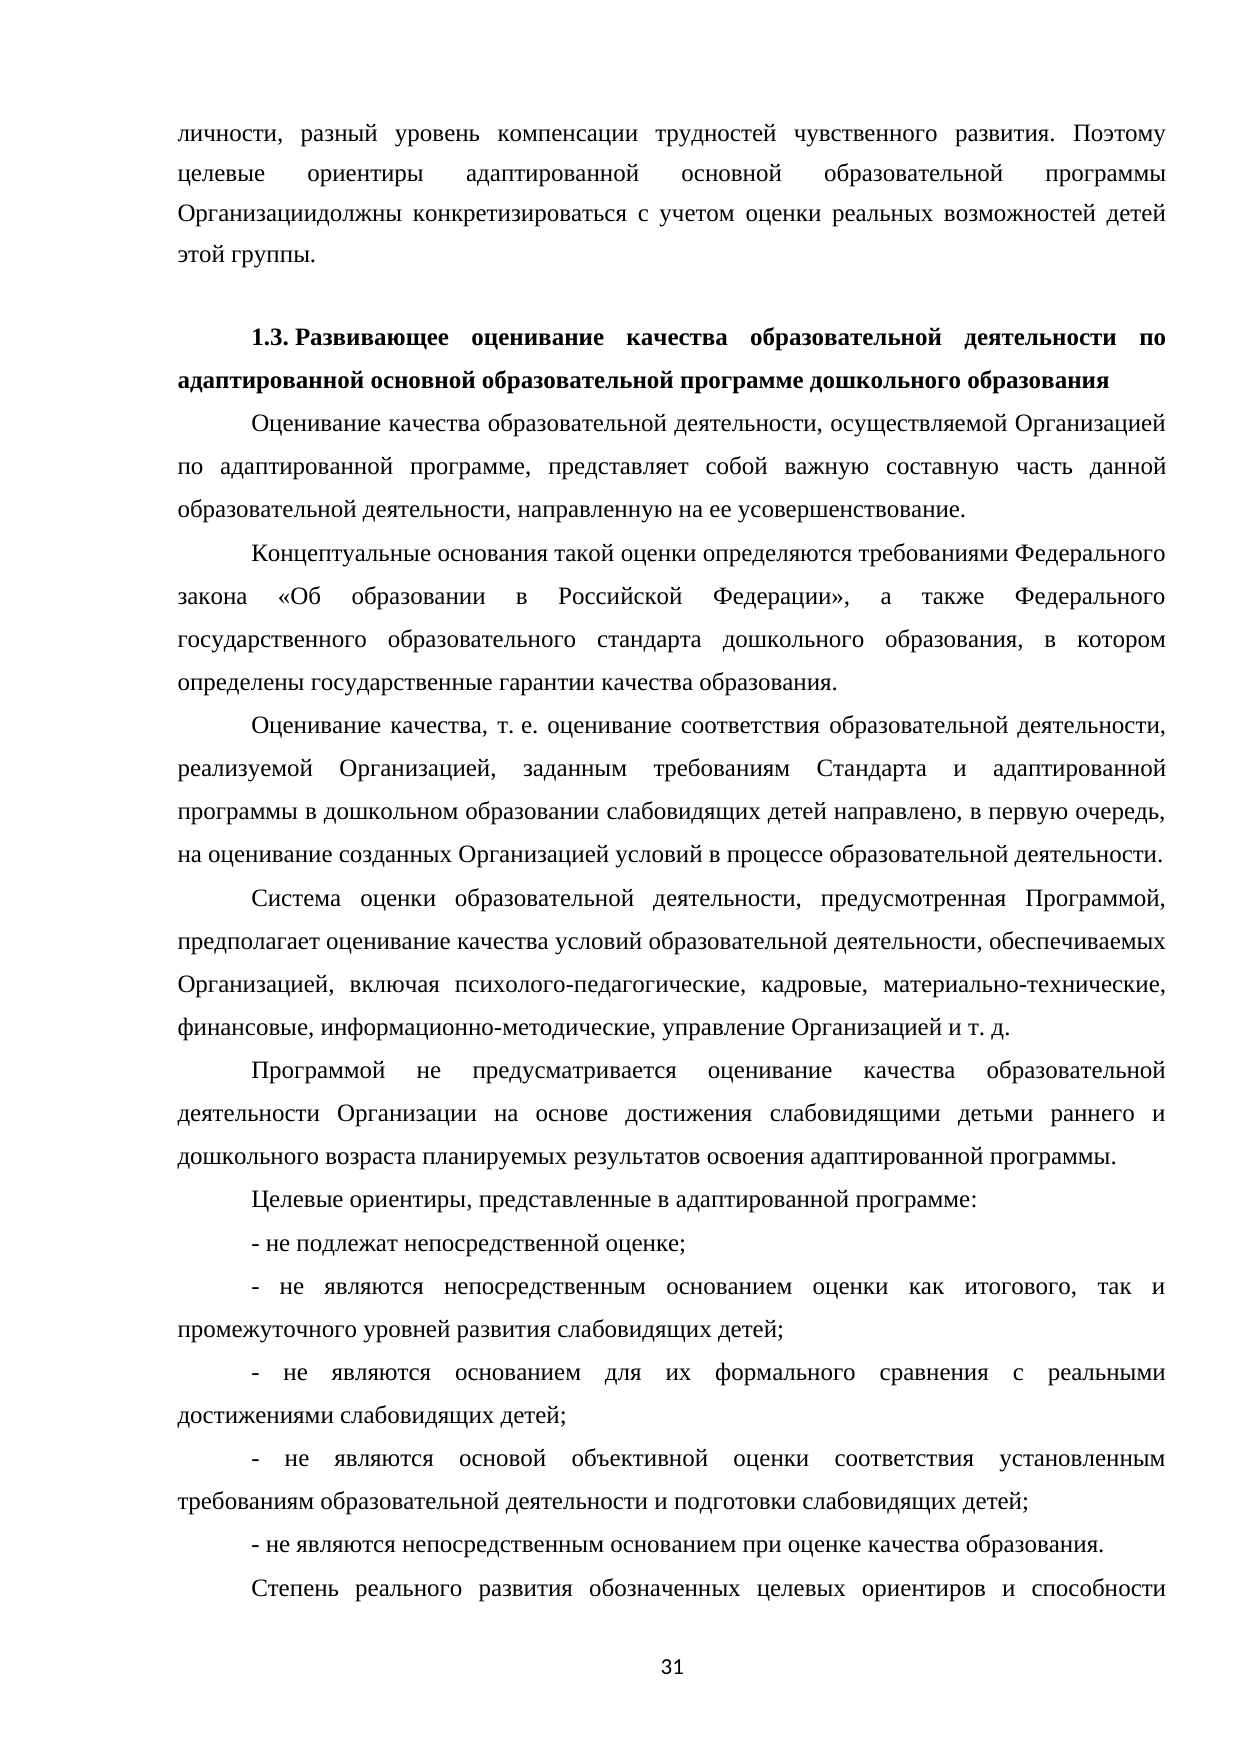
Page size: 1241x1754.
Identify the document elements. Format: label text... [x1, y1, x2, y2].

text 1.3. Развивающее оценивание качества образовательной деятельности по адаптированной основной образовательной программе дошкольного образования [177, 322, 1167, 394]
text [177, 1573, 1167, 1601]
text Концептуальные основания такой оценки определяются требованиями Федерального закона «Об образовании в Российской Федерации», а также Федерального государственного образовательного стандарта дошкольного образования, в котором определены государственные гарантии качества образования. [177, 538, 1167, 696]
text Оценивание качества образовательной деятельности, осуществляемой Организацией по адаптированной программе, представляет собой важную составную часть данной образовательной деятельности, направленную на ее усовершенствование. [177, 408, 1167, 523]
text Программой не предусматривается оценивание качества образовательной деятельности Организации на основе достижения слабовидящими детьми раннего и дошкольного возраста планируемых результатов освоения адаптированной программы. [177, 1055, 1167, 1170]
text - не подлежат непосредственной оценке; [177, 1228, 1167, 1256]
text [177, 118, 1167, 267]
text - не являются непосредственным основанием при оценке качества образования. [177, 1529, 1167, 1558]
text - не являются непосредственным основанием оценки как итогового, так и промежуточного уровней развития слабовидящих детей; [177, 1271, 1167, 1343]
text Оценивание качества, т. е. оценивание соответствия образовательной деятельности, реализуемой Организацией, заданным требованиям Стандарта и адаптированной программы в дошкольном образовании слабовидящих детей направлено, в первую очередь, на оценивание созданных Организацией условий в процессе образовательной деятельности. [177, 710, 1167, 868]
text - не являются основой объективной оценки соответствия установленным требованиям образовательной деятельности и подготовки слабовидящих детей; [177, 1443, 1167, 1515]
text - не являются основанием для их формального сравнения с реальными достижениями слабовидящих детей; [177, 1357, 1167, 1429]
text Система оценки образовательной деятельности, предусмотренная Программой, предполагает оценивание качества условий образовательной деятельности, обеспечиваемых Организацией, включая психолого-педагогические, кадровые, материально-технические, финансовые, информационно-методические, управление Организацией и т. д. [177, 883, 1167, 1041]
text Целевые ориентиры, представленные в адаптированной программе: [177, 1184, 1167, 1213]
